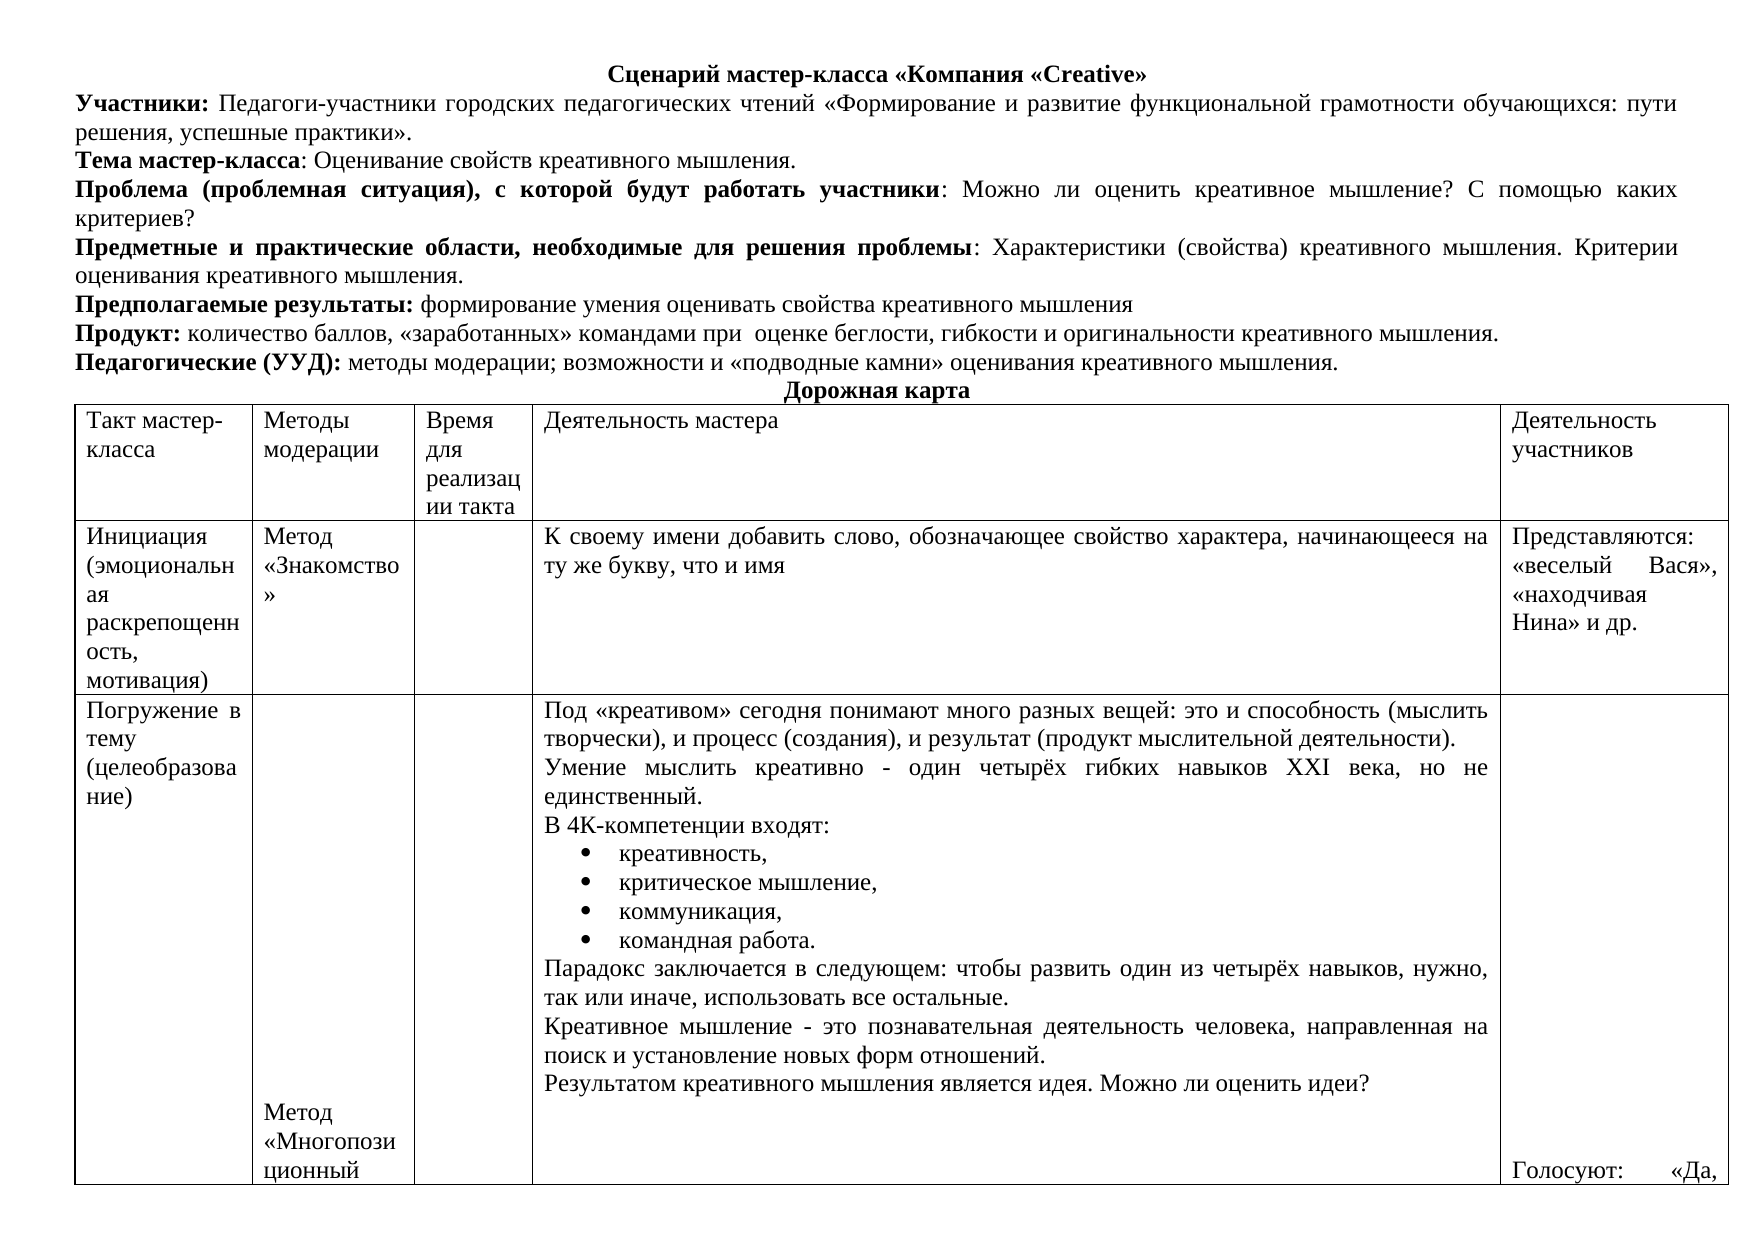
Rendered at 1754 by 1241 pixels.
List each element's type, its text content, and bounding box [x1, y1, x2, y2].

table_header Время для реализации такта [415, 405, 532, 520]
text Участники: Педагоги-участники городских педагогических чтений «Формирование и развитие функциональной грамотности обучающихся: пути решения, успешные практики». [75, 88, 1679, 145]
text Дорожная карта [75, 375, 1679, 404]
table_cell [1501, 695, 1728, 1183]
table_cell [533, 695, 1500, 1183]
text Продукт: количество баллов, «заработанных» командами при оценке беглости, гибкости и оригинальности креативного мышления. [75, 318, 1679, 347]
table_header Методы модерации [253, 405, 414, 520]
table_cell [76, 695, 252, 1183]
table_header Деятельность участников [1501, 405, 1728, 520]
table_cell Метод «Знакомство» [253, 521, 414, 694]
text Проблема (проблемная ситуация), с которой будут работать участники: Можно ли оценить креативное мышление? С помощью каких критериев? [75, 174, 1679, 232]
table_header Деятельность мастера [533, 405, 1500, 520]
text Педагогические (УУД): методы модерации; возможности и «подводные камни» оценивания креативного мышления. [75, 347, 1679, 375]
table_cell К своему имени добавить слово, обозначающее свойство характера, начинающееся на ту же букву, что и имя [533, 521, 1500, 694]
text Предполагаемые результаты: формирование умения оценивать свойства креативного мышления [75, 289, 1679, 318]
text Предметные и практические области, необходимые для решения проблемы: Характеристики (свойства) креативного мышления. Критерии оценивания креативного мышления. [75, 232, 1679, 289]
table_cell [415, 521, 532, 694]
text Сценарий мастер-класса «Компания «Creative» [75, 59, 1679, 88]
table_cell Представляются: «веселый Вася», «находчивая Нина» и др. [1501, 521, 1728, 694]
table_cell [253, 695, 414, 1183]
table_header Такт мастер-класса [76, 405, 252, 520]
table_cell Инициация (эмоциональная раскрепощенность, мотивация) [76, 521, 252, 694]
text Тема мастер-класса: Оценивание свойств креативного мышления. [75, 145, 1679, 174]
table_cell [415, 695, 532, 1183]
